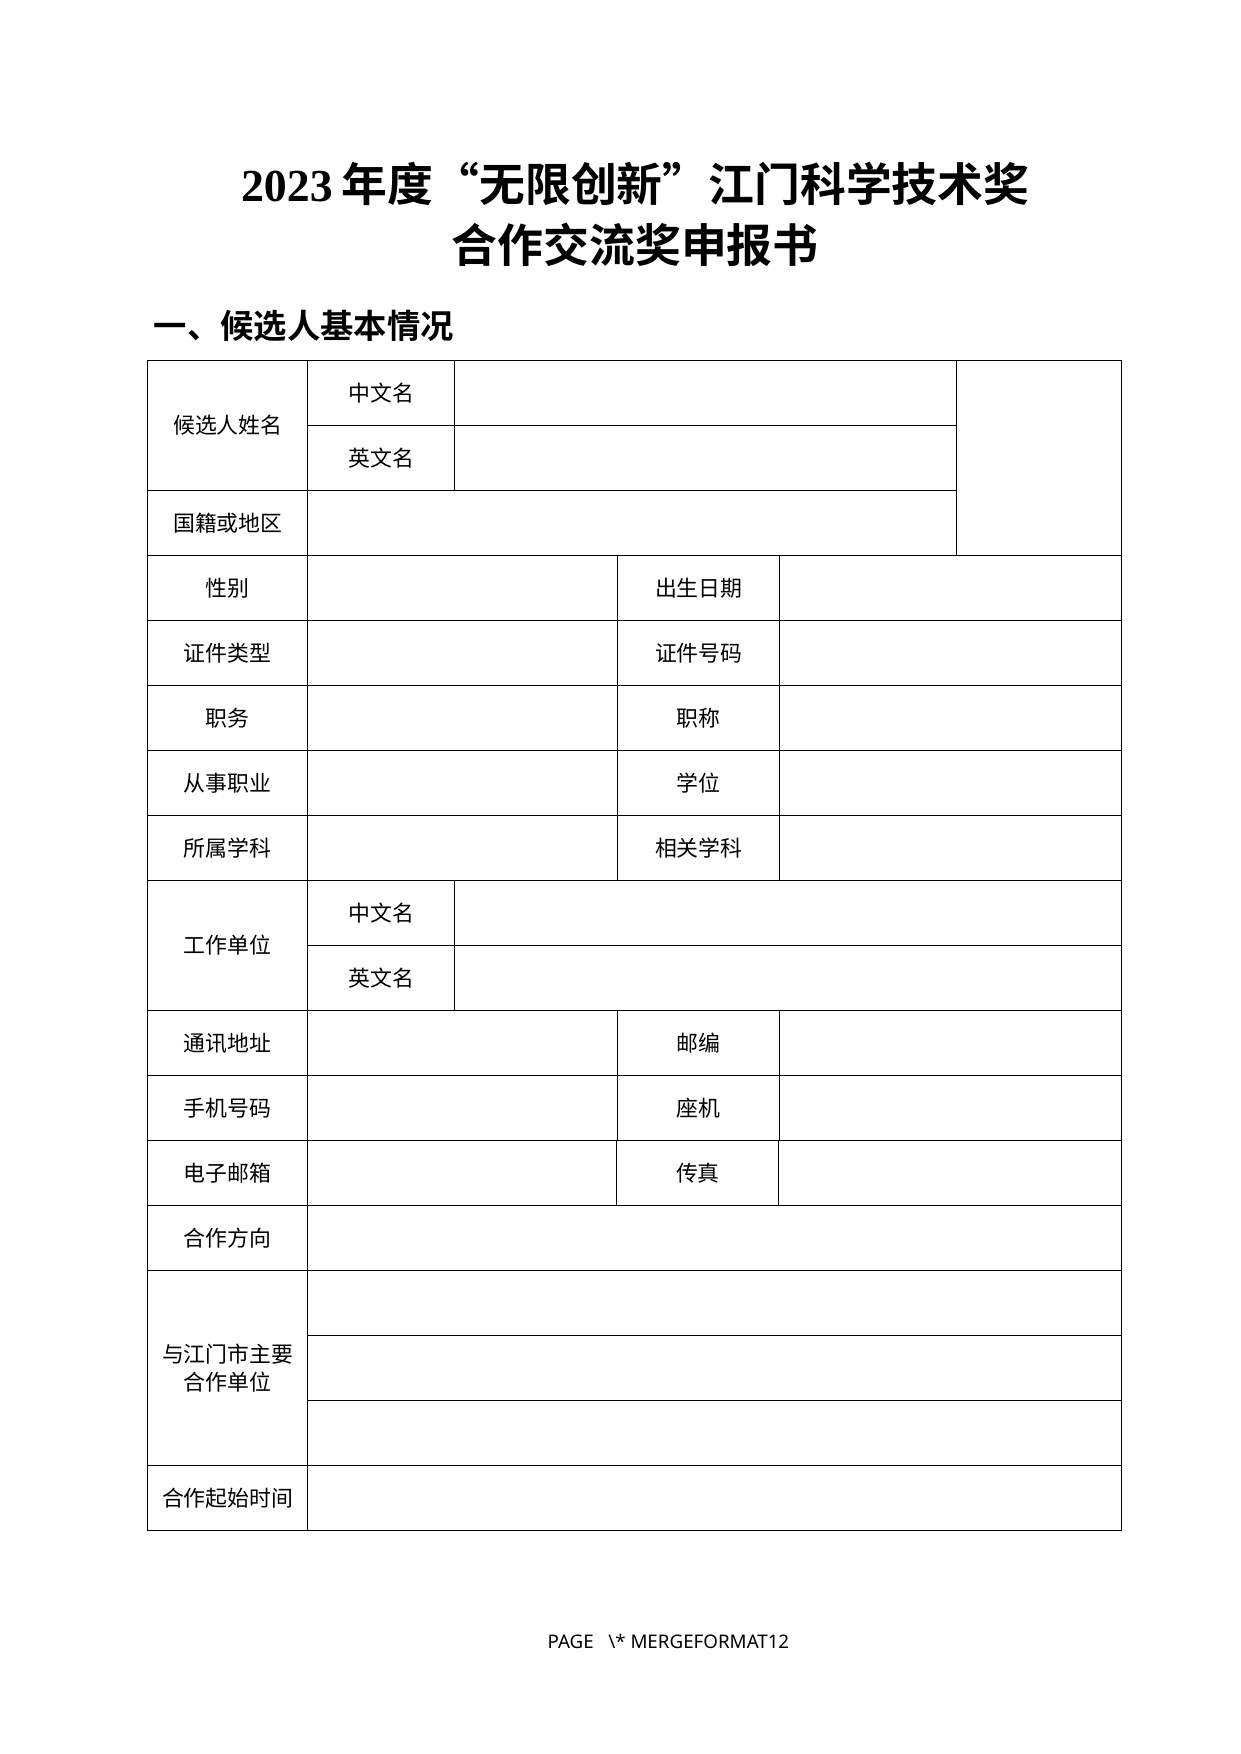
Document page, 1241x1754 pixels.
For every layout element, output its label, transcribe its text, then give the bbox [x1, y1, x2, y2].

table_header 中文名 [308, 361, 454, 425]
table_cell 中文名 [308, 881, 454, 945]
table_cell 性别 [148, 556, 307, 620]
table_cell [780, 1011, 1121, 1075]
table_cell [455, 946, 1121, 1010]
table_cell 所属学科 [148, 816, 307, 880]
table_cell [308, 1206, 1121, 1270]
table_header 候选人姓名 [148, 361, 307, 490]
table_cell [308, 1466, 1121, 1530]
table_cell [308, 686, 617, 750]
text 2023年度“无限创新”江门科学技术奖 合作交流奖申报书 [153, 153, 1116, 274]
table_cell 证件号码 [618, 621, 779, 685]
table_cell 职务 [148, 686, 307, 750]
table_cell [780, 686, 1121, 750]
table_cell 国籍或地区 [148, 491, 307, 555]
table_cell [780, 1076, 1121, 1140]
table_cell [308, 1076, 617, 1140]
table_cell [455, 426, 956, 490]
table_cell 通讯地址 [148, 1011, 307, 1075]
table_cell 合作方向 [148, 1206, 307, 1270]
table_cell 电子邮箱 [148, 1141, 307, 1205]
text 一、候选人基本情况 [153, 299, 1116, 348]
table_cell [780, 556, 1121, 620]
table_cell [308, 816, 617, 880]
table_cell [308, 621, 617, 685]
table_cell 与江门市主要合作单位 [148, 1271, 307, 1465]
table_cell 相关学科 [618, 816, 779, 880]
table_cell 从事职业 [148, 751, 307, 815]
table_cell [780, 816, 1121, 880]
table_cell [779, 1141, 1121, 1205]
table_cell [308, 556, 617, 620]
table_cell 学位 [618, 751, 779, 815]
table_cell [308, 1401, 1121, 1465]
table_cell [780, 621, 1121, 685]
table_cell [308, 751, 617, 815]
table_cell [455, 881, 1121, 945]
table_cell 英文名 [308, 946, 454, 1010]
table_cell [780, 751, 1121, 815]
table_cell 合作起始时间 [148, 1466, 307, 1530]
table_header [455, 361, 956, 425]
table_cell [308, 1336, 1121, 1400]
table_cell 传真 [617, 1141, 778, 1205]
table_cell 手机号码 [148, 1076, 307, 1140]
table_cell 出生日期 [618, 556, 779, 620]
table_cell 证件类型 [148, 621, 307, 685]
table_cell [308, 491, 956, 555]
table_cell 职称 [618, 686, 779, 750]
table_cell [308, 1141, 616, 1205]
table_cell 工作单位 [148, 881, 307, 1010]
table_cell 邮编 [618, 1011, 779, 1075]
table_cell 座机 [618, 1076, 779, 1140]
table_cell [308, 1011, 617, 1075]
table_cell [308, 1271, 1121, 1335]
table_cell 英文名 [308, 426, 454, 490]
table_header [957, 361, 1121, 555]
